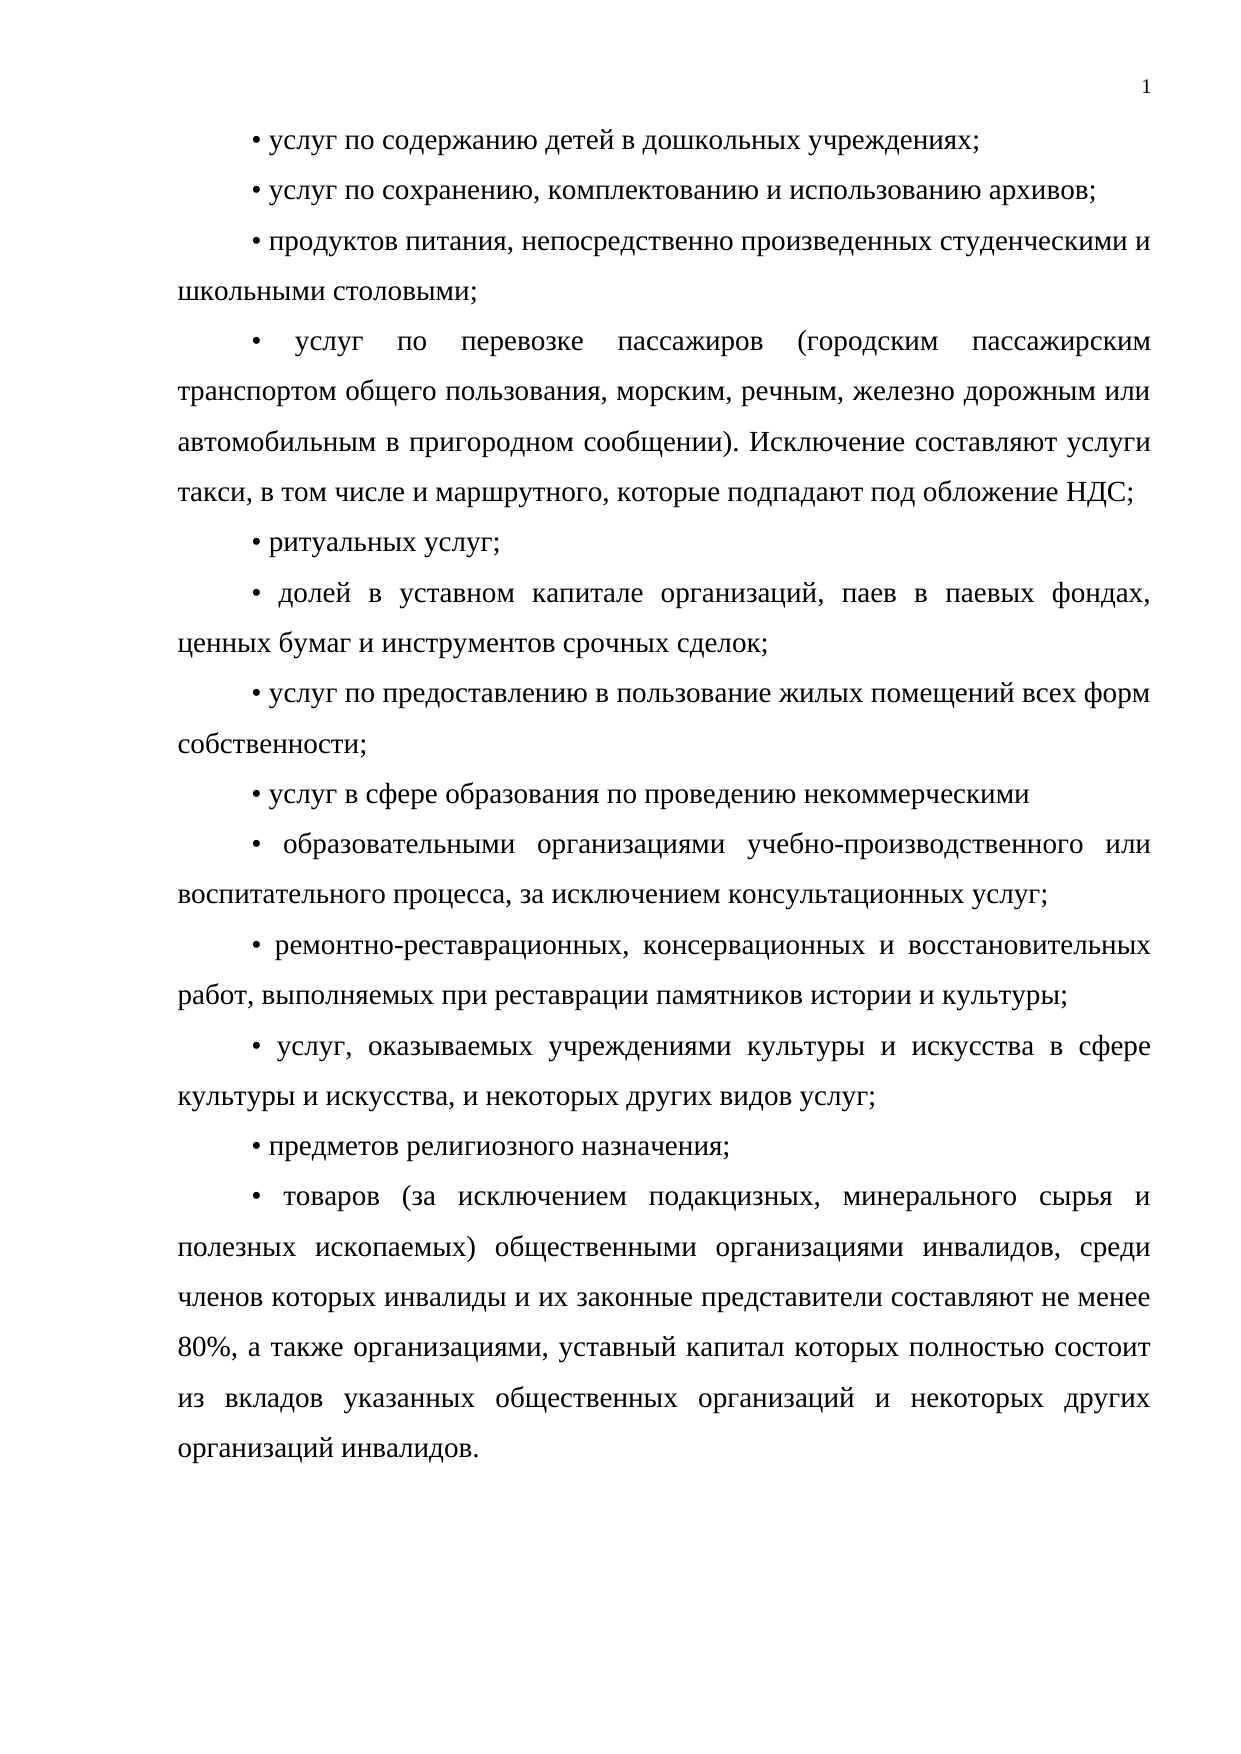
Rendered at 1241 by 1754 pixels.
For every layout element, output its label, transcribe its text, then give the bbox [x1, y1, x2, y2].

text • предметов религиозного назначения; [177, 1128, 1152, 1162]
text • услуг по предоставлению в пользование жилых помещений всех форм собственности; [177, 675, 1152, 759]
text • образовательными организациями учебно-производственного или воспитательного процесса, за исключением консультационных услуг; [177, 826, 1152, 910]
text • товаров (за исключением подакцизных, минерального сырья и полезных ископаемых) общественными организациями инвалидов, среди членов которых инвалиды и их законные представители составляют не менее 80%, а также организациями, уставный капитал которых полностью состоит из вкладов указанных общественных организаций и некоторых других организаций инвалидов. [177, 1178, 1152, 1464]
text • услуг по сохранению, комплектованию и использованию архивов; [177, 172, 1152, 206]
text • ритуальных услуг; [177, 524, 1152, 558]
text • услуг по содержанию детей в дошкольных учреждениях; [177, 122, 1152, 156]
text • продуктов питания, непосредственно произведенных студенческими и школьными столовыми; [177, 223, 1152, 306]
text • ремонтно-реставрационных, консервационных и восстановительных работ, выполняемых при реставрации памятников истории и культуры; [177, 927, 1152, 1011]
text • услуг в сфере образования по проведению некоммерческими [177, 776, 1152, 809]
text • услуг, оказываемых учреждениями культуры и искусства в сфере культуры и искусства, и некоторых других видов услуг; [177, 1028, 1152, 1111]
text • услуг по перевозке пассажиров (городским пассажирским транспортом общего пользования, морским, речным, железно дорожным или автомобильным в пригородном сообщении). Исключение составляют услуги такси, в том числе и маршрутного, которые подпадают под обложение НДС; [177, 323, 1152, 508]
text • долей в уставном капитале организаций, паев в паевых фондах, ценных бумаг и инструментов срочных сделок; [177, 575, 1152, 659]
